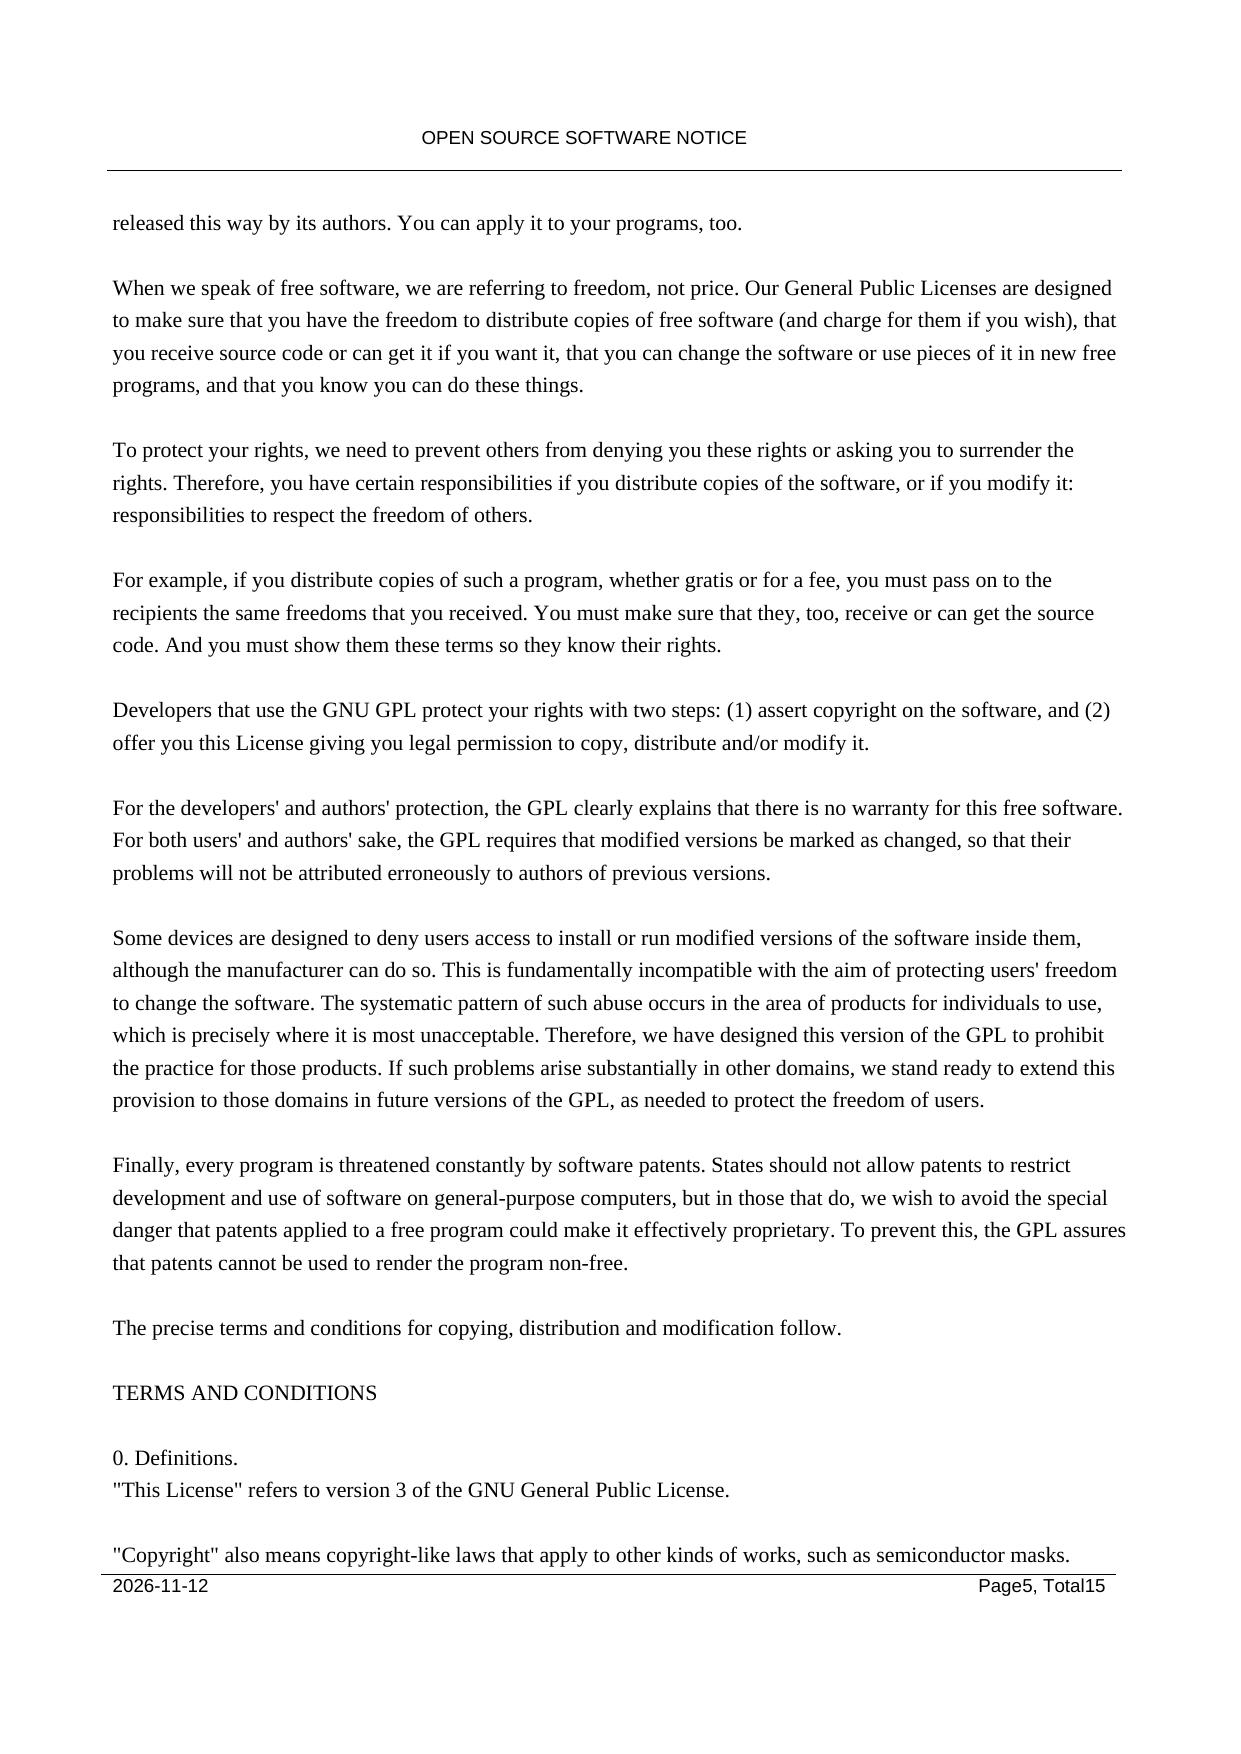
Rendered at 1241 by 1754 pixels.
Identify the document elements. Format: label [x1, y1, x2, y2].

text [112, 206, 1128, 1571]
